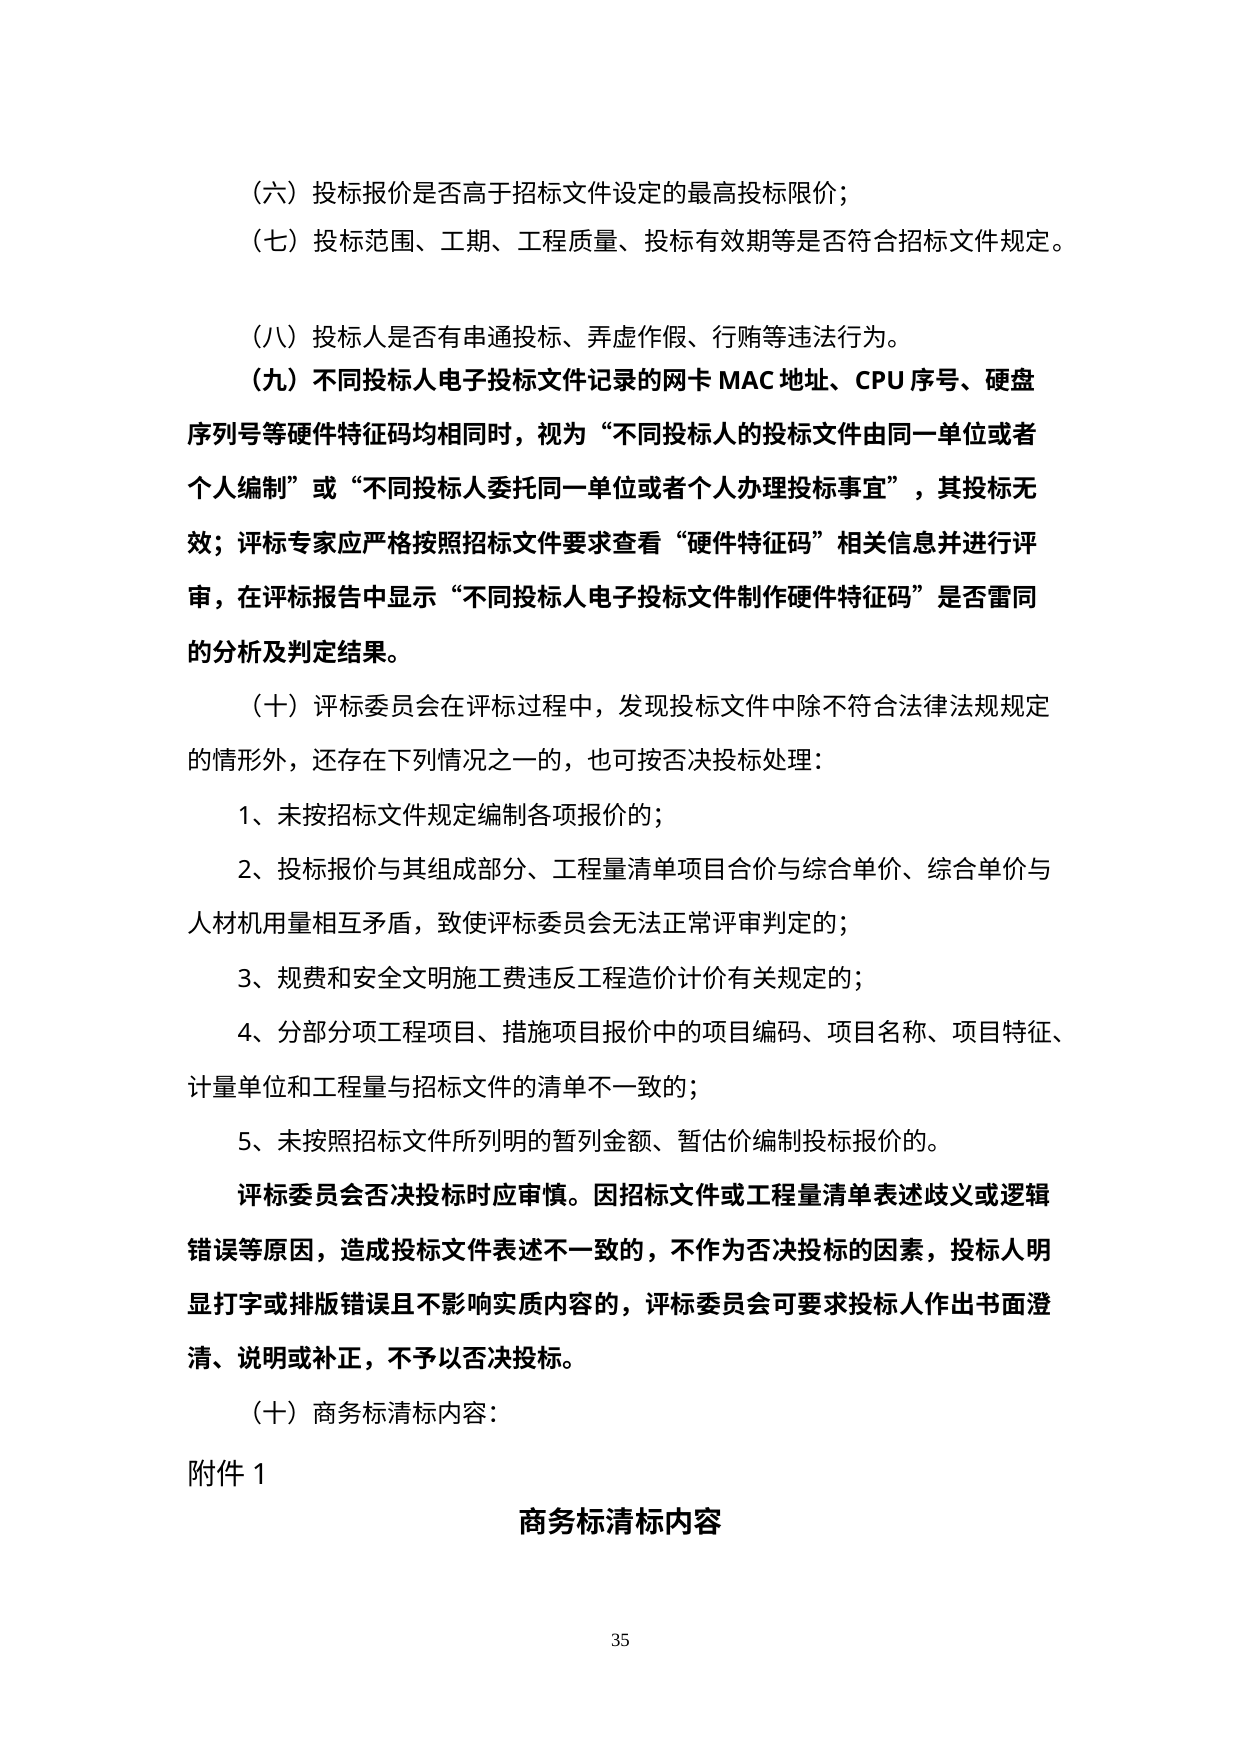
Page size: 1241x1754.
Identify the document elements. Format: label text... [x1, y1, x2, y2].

text 1、未按招标文件规定编制各项报价的； [187, 795, 1053, 831]
text （七）投标范围、工期、工程质量、投标有效期等是否符合招标文件规定。 [187, 216, 1053, 312]
text 2、投标报价与其组成部分、工程量清单项目合价与综合单价、综合单价与人材机用量相互矛盾，致使评标委员会无法正常评审判定的； [187, 849, 1053, 940]
text （六）投标报价是否高于招标文件设定的最高投标限价； [187, 168, 1053, 216]
text （十）商务标清标内容： [187, 1393, 1053, 1429]
text （九）不同投标人电子投标文件记录的网卡MAC地址、CPU序号、硬盘序列号等硬件特征码均相同时，视为“不同投标人的投标文件由同一单位或者个人编制”或“不同投标人委托同一单位或者个人办理投标事宜”，其投标无效；评标专家应严格按照招标文件要求查看“硬件特征码”相关信息并进行评审，在评标报告中显示“不同投标人电子投标文件制作硬件特征码”是否雷同的分析及判定结果。 [187, 360, 1053, 668]
text 3、规费和安全文明施工费违反工程造价计价有关规定的； [187, 958, 1053, 994]
text （十）评标委员会在评标过程中，发现投标文件中除不符合法律法规规定的情形外，还存在下列情况之一的，也可按否决投标处理： [187, 686, 1053, 777]
text 5、未按照招标文件所列明的暂列金额、暂估价编制投标报价的。 [187, 1121, 1053, 1158]
text 附件1 [187, 1448, 1053, 1496]
text 评标委员会否决投标时应审慎。因招标文件或工程量清单表述歧义或逻辑错误等原因，造成投标文件表述不一致的，不作为否决投标的因素，投标人明显打字或排版错误且不影响实质内容的，评标委员会可要求投标人作出书面澄清、说明或补正，不予以否决投标。 [187, 1176, 1053, 1375]
text （八）投标人是否有串通投标、弄虚作假、行贿等违法行为。 [187, 312, 1053, 360]
text 商务标清标内容 [187, 1496, 1053, 1544]
text 4、分部分项工程项目、措施项目报价中的项目编码、项目名称、项目特征、计量单位和工程量与招标文件的清单不一致的； [187, 1013, 1053, 1103]
